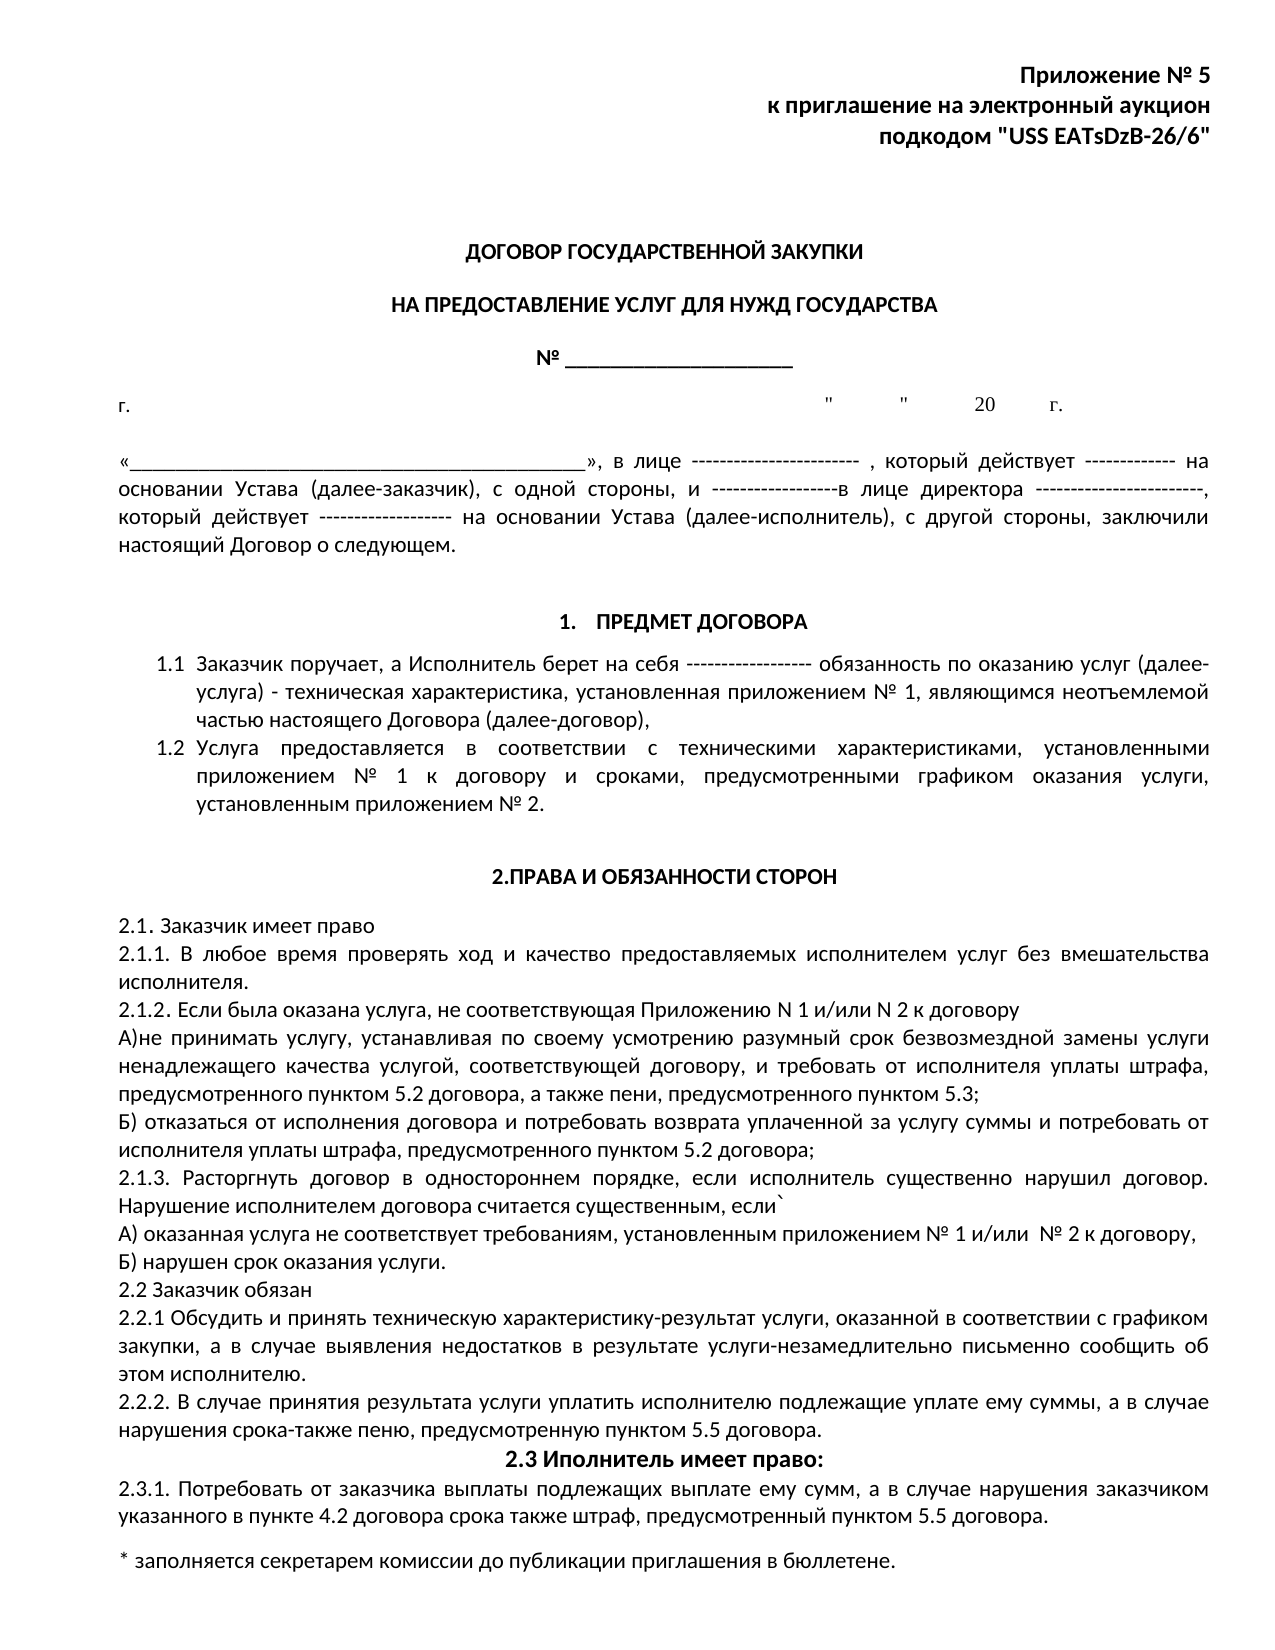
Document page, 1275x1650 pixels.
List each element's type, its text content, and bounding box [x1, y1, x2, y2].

list ПРЕДМЕТ ДОГОВОРА [156, 607, 1211, 635]
text № ____________________ [118, 343, 1211, 371]
table_header г. [107, 392, 591, 446]
text Б) отказаться от исполнения договора и потребовать возврата уплаченной за услугу суммы и потребовать от исполнителя уплаты штрафа, предусмотренного пунктом 5.2 договора; [118, 1107, 1211, 1163]
text А) оказанная услуга не соответствует требованиям, установленным приложением № 1 и/или № 2 к договору, [118, 1219, 1211, 1247]
text 2.1.1. В любое время проверять ход и качество предоставляемых исполнителем услуг без вмешательства исполнителя. [118, 939, 1211, 995]
text подкодом "USS EATsDzB-26/6" [148, 120, 1211, 151]
text 2.2.1 Обсудить и принять техническую характеристику-результат услуги, оказанной в соответствии с графиком закупки, а в случае выявления недостатков в результате услуги-незамедлительно письменно сообщить об этом исполнителю. [118, 1303, 1211, 1387]
text 2.2.2. В случае принятия результата услуги уплатить исполнителю подлежащие уплате ему суммы, а в случае нарушения срока-также пеню, предусмотренную пунктом 5.5 договора. [118, 1387, 1211, 1443]
text Приложение № 5 [118, 59, 1211, 89]
list Услуга предоставляется в соответствии с техническими характеристиками, установленными приложением № 1 к договору и сроками, предусмотренными графиком оказания услуги, установленным приложением № 2. [156, 733, 1211, 817]
list Заказчик поручает, а Исполнитель берет на себя ------------------ обязанность по оказанию услуг (далее-услуга) - техническая характеристика, установленная приложением № 1, являющимся неотъемлемой частью настоящего Договора (далее-договор), [156, 649, 1211, 733]
text 2.1.3. Расторгнуть договор в одностороннем порядке, если исполнитель существенно нарушил договор. Нарушение исполнителем договора считается существенным, если՝ [118, 1163, 1211, 1219]
text 2.1․ Заказчик имеет право [118, 911, 1211, 939]
text «________________________________________», в лице ------------------------ , который действует ------------- на основании Устава (далее-заказчик), с одной стороны, и ------------------в лице директора ------------------------, который действует ------------------- на основании Устава (далее-исполнитель), с другой стороны, заключили настоящий Договор о следующем. [118, 446, 1211, 558]
text НА ПРЕДОСТАВЛЕНИЕ УСЛУГ ДЛЯ НУЖД ГОСУДАРСТВА [118, 290, 1211, 318]
text 2.3 Иполнитель имеет право: [118, 1443, 1211, 1474]
text 2.ПРАВА И ОБЯЗАННОСТИ СТОРОН [118, 862, 1211, 890]
text Б) нарушен срок оказания услуги. [118, 1247, 1211, 1275]
text 2.1.2․ Если была оказана услуга, не соответствующая Приложению N 1 и/или N 2 к договору [118, 995, 1211, 1023]
text ДОГОВОР ГОСУДАРСТВЕННОЙ ЗАКУПКИ [118, 237, 1211, 265]
table_header " " 20 г. [591, 392, 1074, 446]
text * заполняется секретарем комиссии до публикации приглашения в бюллетене. [118, 1546, 1211, 1574]
text 2.3.1. Потребовать от заказчика выплаты подлежащих выплате ему сумм, а в случае нарушения заказчиком указанного в пункте 4.2 договора срока также штраф, предусмотренный пунктом 5.5 договора. [118, 1474, 1211, 1530]
text к приглашение на электронный аукцион [148, 89, 1211, 120]
text 2.2 Заказчик обязан [118, 1275, 1211, 1303]
text А)не принимать услугу, устанавливая по своему усмотрению разумный срок безвозмездной замены услуги ненадлежащего качества услугой, соответствующей договору, и требовать от исполнителя уплаты штрафа, предусмотренного пунктом 5.2 договора, а также пени, предусмотренного пунктом 5.3; [118, 1023, 1211, 1107]
